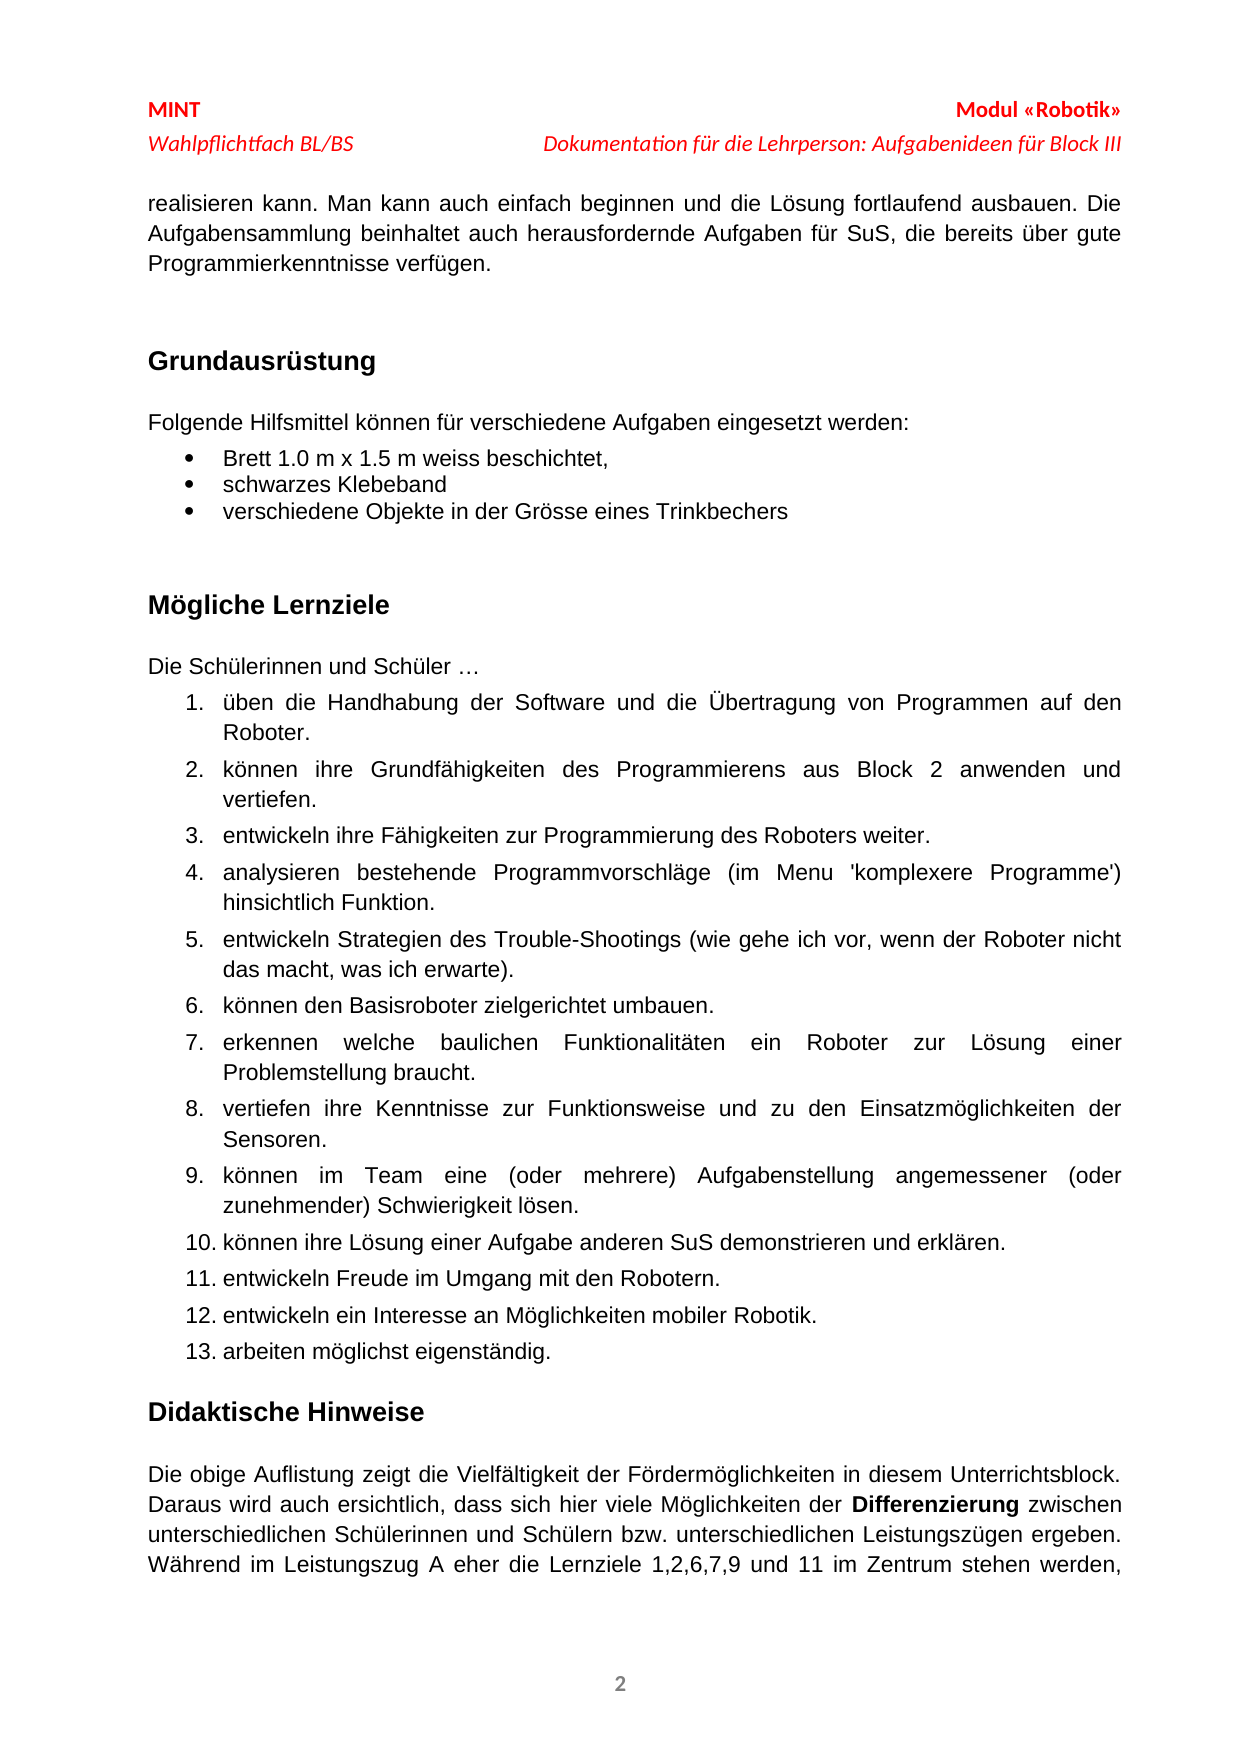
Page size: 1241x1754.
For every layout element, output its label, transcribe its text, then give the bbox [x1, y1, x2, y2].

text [148, 190, 1122, 277]
list Brett 1.0 m x 1.5 m weiss beschichtet, [185, 445, 1122, 471]
list schwarzes Klebeband [185, 471, 1122, 498]
list entwickeln Freude im Umgang mit den Robotern. [185, 1265, 1122, 1292]
list arbeiten möglichst eigenständig. [185, 1338, 1122, 1364]
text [148, 1461, 1122, 1577]
text Die Schülerinnen und Schüler … [148, 653, 1122, 679]
list können im Team eine (oder mehrere) Aufgabenstellung angemessener (oder zunehmender) Schwierigkeit lösen. [185, 1162, 1122, 1219]
list entwickeln Strategien des Trouble-Shootings (wie gehe ich vor, wenn der Roboter nicht das macht, was ich erwarte). [185, 926, 1122, 982]
subtitle Mögliche Lernziele [148, 589, 1122, 620]
list üben die Handhabung der Software und die Übertragung von Programmen auf den Roboter. [185, 689, 1122, 746]
subtitle Didaktische Hinweise [148, 1396, 1122, 1428]
list können ihre Lösung einer Aufgabe anderen SuS demonstrieren und erklären. [185, 1229, 1122, 1255]
list entwickeln ihre Fähigkeiten zur Programmierung des Roboters weiter. [185, 822, 1122, 849]
list analysieren bestehende Programmvorschläge (im Menu 'komplexere Programme') hinsichtlich Funktion. [185, 859, 1122, 916]
list können den Basisroboter zielgerichtet umbauen. [185, 992, 1122, 1019]
list verschiedene Objekte in der Grösse eines Trinkbechers [185, 498, 1122, 524]
subtitle Grundausrüstung [148, 344, 1122, 376]
text Folgende Hilfsmittel können für verschiedene Aufgaben eingesetzt werden: [148, 408, 1122, 435]
list können ihre Grundfähigkeiten des Programmierens aus Block 2 anwenden und vertiefen. [185, 756, 1122, 812]
list vertiefen ihre Kenntnisse zur Funktionsweise und zu den Einsatzmöglichkeiten der Sensoren. [185, 1095, 1122, 1152]
list erkennen welche baulichen Funktionalitäten ein Roboter zur Lösung einer Problemstellung braucht. [185, 1029, 1122, 1085]
list entwickeln ein Interesse an Möglichkeiten mobiler Robotik. [185, 1302, 1122, 1328]
